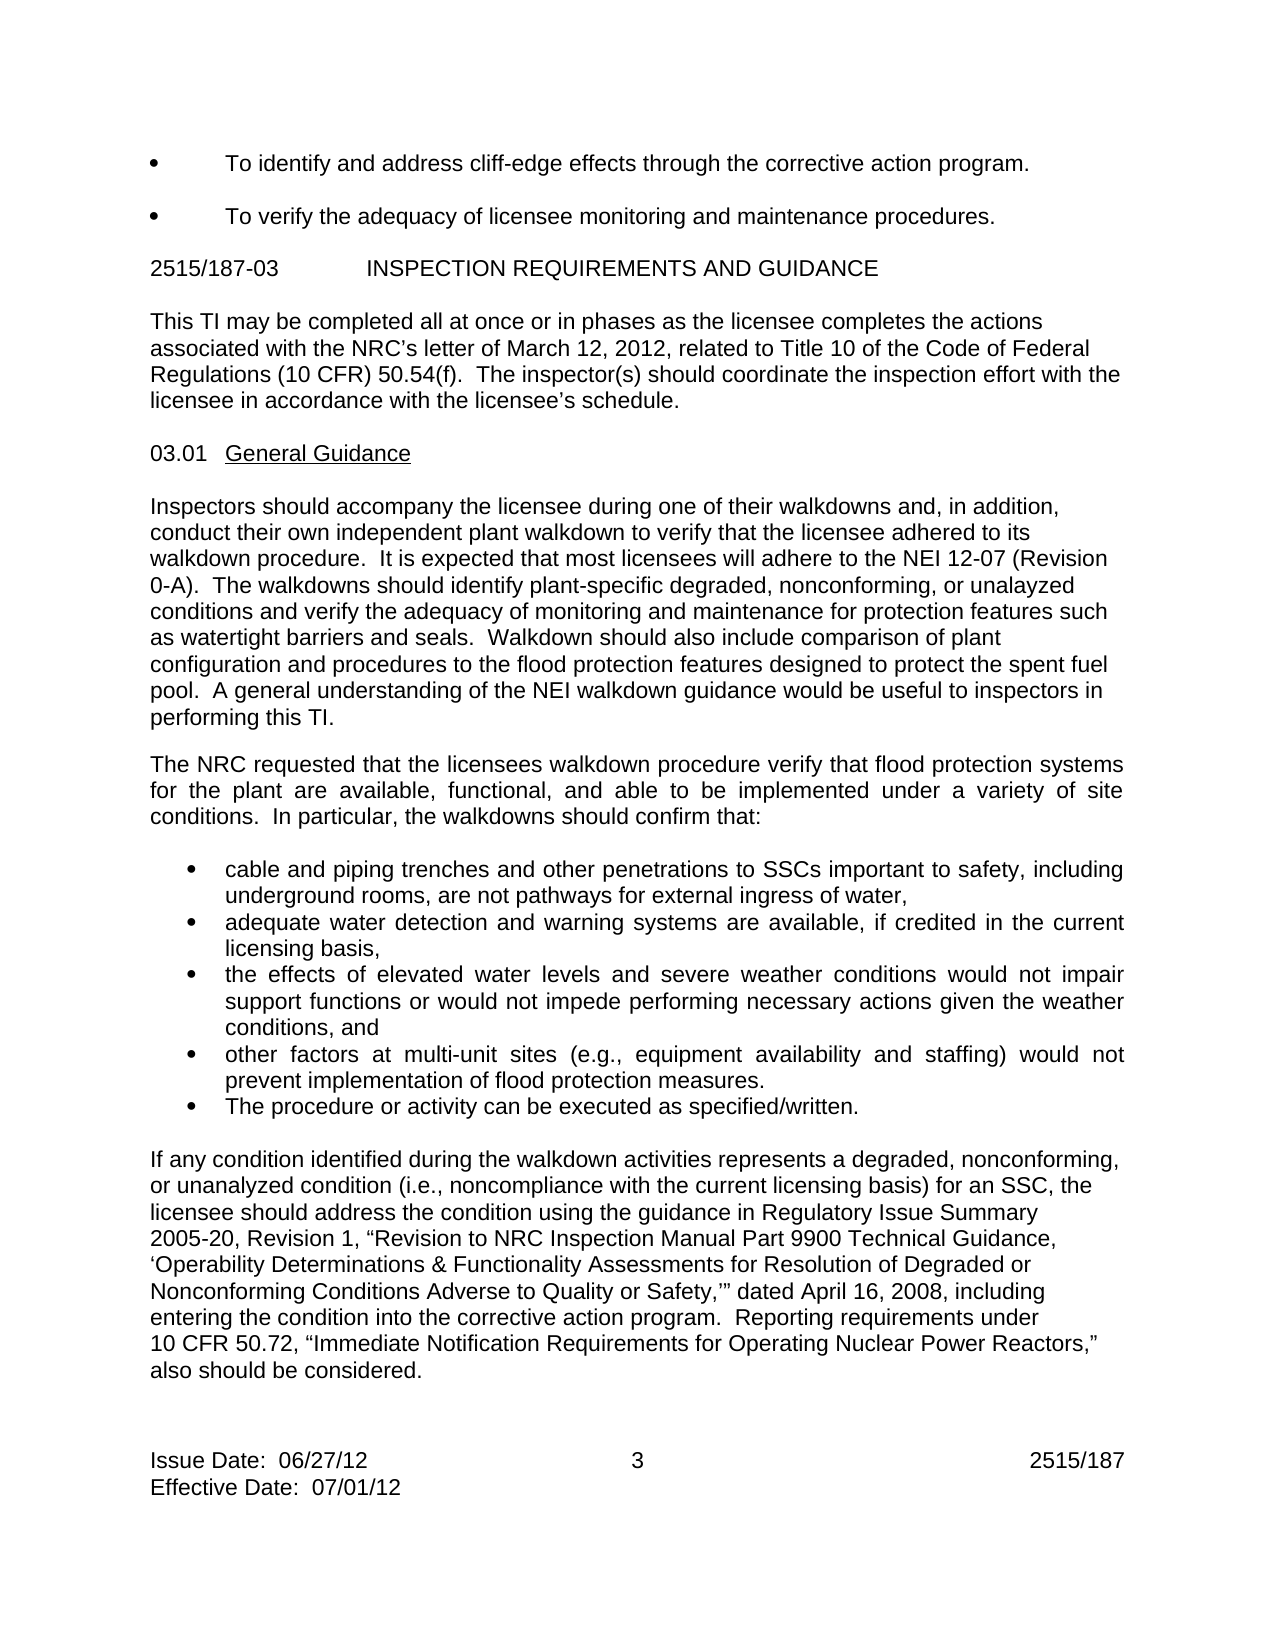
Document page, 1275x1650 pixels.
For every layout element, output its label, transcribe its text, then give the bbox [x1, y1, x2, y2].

list adequate water detection and warning systems are available, if credited in the current licensing basis, [187, 909, 1125, 961]
text 2515/187-03 INSPECTION REQUIREMENTS AND GUIDANCE [150, 255, 1125, 282]
text Inspectors should accompany the licensee during one of their walkdowns and, in addition, conduct their own independent plant walkdown to verify that the licensee adhered to its walkdown procedure. It is expected that most licensees will adhere to the NEI 12-07 (Revision 0-A). The walkdowns should identify plant-specific degraded, nonconforming, or unalayzed conditions and verify the adequacy of monitoring and maintenance for protection features such as watertight barriers and seals. Walkdown should also include comparison of plant configuration and procedures to the flood protection features designed to protect the spent fuel pool. A general understanding of the NEI walkdown guidance would be useful to inspectors in performing this TI. [150, 493, 1125, 730]
text The NRC requested that the licensees walkdown procedure verify that flood protection systems for the plant are available, functional, and able to be implemented under a variety of site conditions. In particular, the walkdowns should confirm that: [150, 751, 1125, 830]
list To identify and address cliff-edge effects through the corrective action program. [150, 150, 1125, 176]
list cable and piping trenches and other penetrations to SSCs important to safety, including underground rooms, are not pathways for external ingress of water, [187, 856, 1125, 909]
list other factors at multi-unit sites (e.g., equipment availability and staffing) would not prevent implementation of flood protection measures. [187, 1041, 1125, 1093]
list To verify the adequacy of licensee monitoring and maintenance procedures. [150, 203, 1125, 229]
list the effects of elevated water levels and severe weather conditions would not impair support functions or would not impede performing necessary actions given the weather conditions, and [187, 961, 1125, 1041]
text If any condition identified during the walkdown activities represents a degraded, nonconforming, or unanalyzed condition (i.e., noncompliance with the current licensing basis) for an SSC, the licensee should address the condition using the guidance in Regulatory Issue Summary 2005-20, Revision 1, “Revision to NRC Inspection Manual Part 9900 Technical Guidance, ‘Operability Determinations & Functionality Assessments for Resolution of Degraded or Nonconforming Conditions Adverse to Quality or Safety,’” dated April 16, 2008, including entering the condition into the corrective action program. Reporting requirements under 10 CFR 50.72, “Immediate Notification Requirements for Operating Nuclear Power Reactors,” also should be considered. [150, 1146, 1125, 1383]
list The procedure or activity can be executed as specified/written. [187, 1093, 1125, 1119]
text This TI may be completed all at once or in phases as the licensee completes the actions associated with the NRC’s letter of March 12, 2012, related to Title 10 of the Code of Federal Regulations (10 CFR) 50.54(f). The inspector(s) should coordinate the inspection effort with the licensee in accordance with the licensee’s schedule. [150, 308, 1125, 413]
text 03.01 General Guidance [150, 440, 1125, 466]
